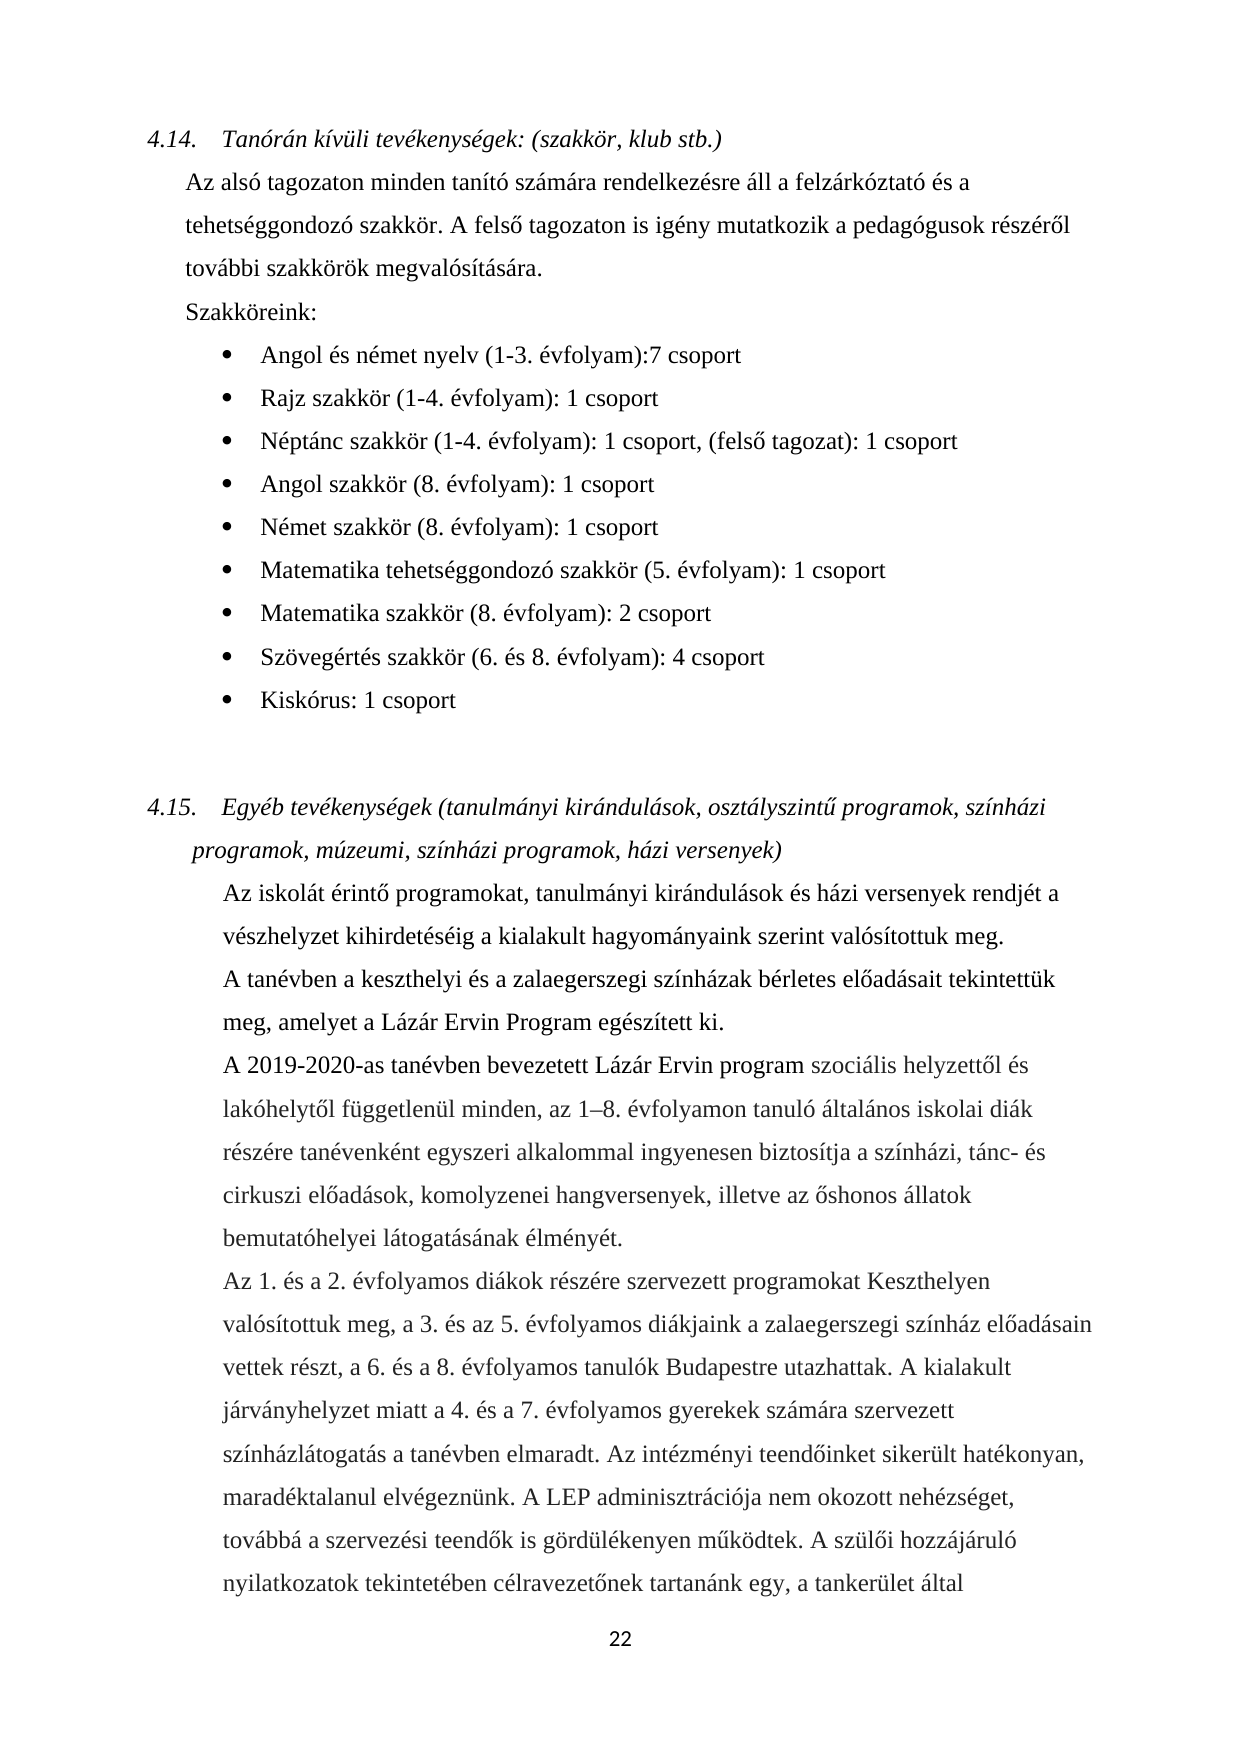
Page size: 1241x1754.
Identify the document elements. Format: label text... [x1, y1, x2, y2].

list Az iskolát érintő programokat, tanulmányi kirándulások és házi versenyek rendjét a vészhelyzet kihirdetéséig a kialakult hagyományaink szerint valósítottuk meg. [223, 878, 1092, 950]
text Egyéb tevékenységek (tanulmányi kirándulások, osztályszintű programok, színházi programok, múzeumi, színházi programok, házi versenyek) [147, 792, 1092, 864]
list Néptánc szakkör (1-4. évfolyam): 1 csoport, (felső tagozat): 1 csoport [223, 426, 1092, 455]
list Kiskórus: 1 csoport [223, 685, 1092, 713]
list Angol szakkör (8. évfolyam): 1 csoport [223, 469, 1092, 498]
list Rajz szakkör (1-4. évfolyam): 1 csoport [223, 383, 1092, 412]
list Szövegértés szakkör (6. és 8. évfolyam): 4 csoport [223, 642, 1092, 670]
list Matematika szakkör (8. évfolyam): 2 csoport [223, 598, 1092, 627]
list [223, 1266, 1092, 1597]
text Tanórán kívüli tevékenységek: (szakkör, klub stb.) [147, 124, 1092, 153]
text Az alsó tagozaton minden tanító számára rendelkezésre áll a felzárkóztató és a tehetséggondozó szakkör. A felső tagozaton is igény mutatkozik a pedagógusok részéről további szakkörök megvalósítására. [185, 167, 1092, 282]
list A tanévben a keszthelyi és a zalaegerszegi színházak bérletes előadásait tekintettük meg, amelyet a Lázár Ervin Program egészített ki. [223, 964, 1092, 1036]
list Német szakkör (8. évfolyam): 1 csoport [223, 512, 1092, 541]
list Angol és német nyelv (1-3. évfolyam):7 csoport [223, 340, 1092, 368]
list A 2019-2020-as tanévben bevezetett Lázár Ervin program szociális helyzettől és lakóhelytől függetlenül minden, az 1–8. évfolyamon tanuló általános iskolai diák részére tanévenként egyszeri alkalommal ingyenesen biztosítja a színházi, tánc- és cirkuszi előadások, komolyzenei hangversenyek, illetve az őshonos állatok bemutatóhelyei látogatásának élményét. [223, 1051, 1092, 1252]
list Matematika tehetséggondozó szakkör (5. évfolyam): 1 csoport [223, 555, 1092, 584]
text Szakköreink: [185, 297, 1092, 325]
